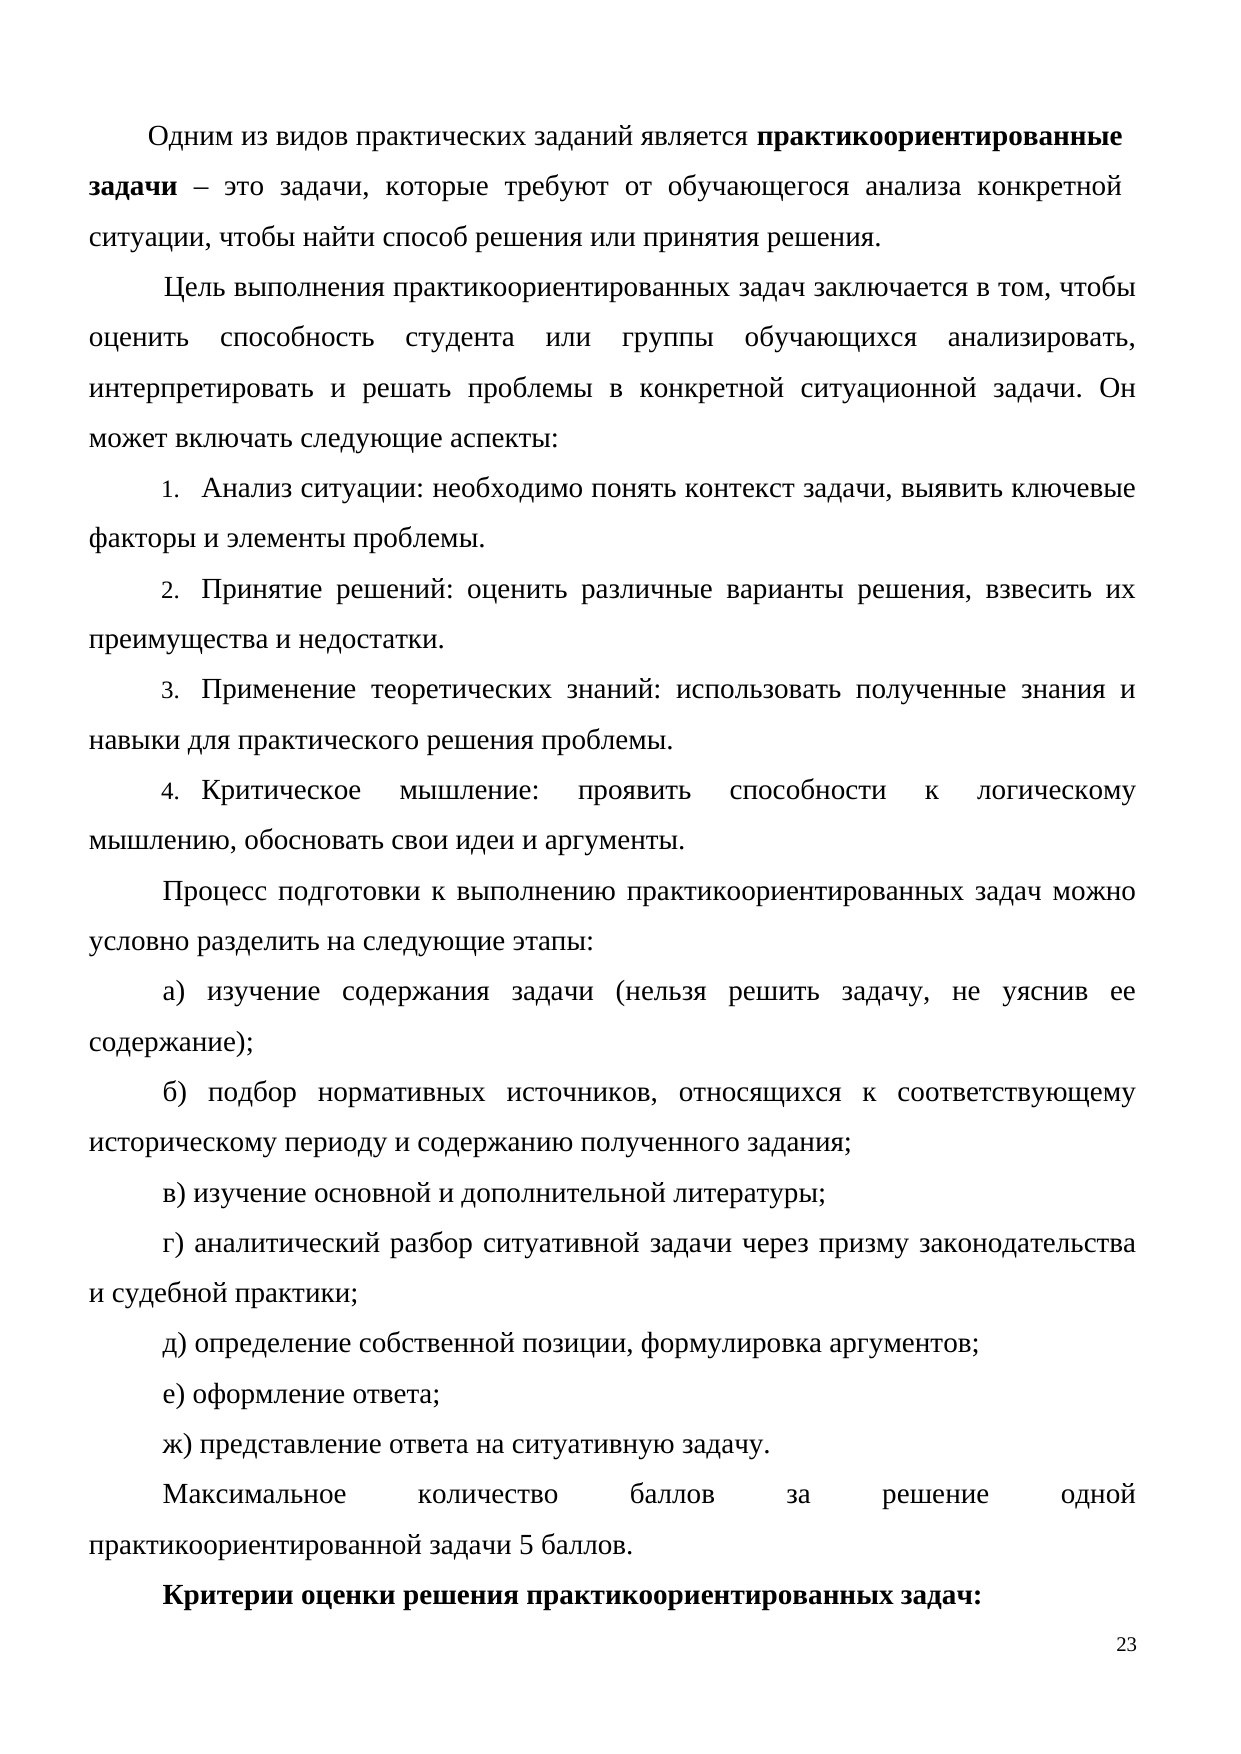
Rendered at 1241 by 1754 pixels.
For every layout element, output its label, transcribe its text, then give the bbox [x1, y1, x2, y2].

text б) подбор нормативных источников, относящихся к соответствующему историческому периоду и содержанию полученного задания; [89, 1074, 1137, 1158]
text в) изучение основной и дополнительной литературы; [89, 1175, 1137, 1208]
list Принятие решений: оценить различные варианты решения, взвесить их преимущества и недостатки. [89, 571, 1137, 655]
text Одним из видов практических заданий является практикоориентированные задачи – это задачи, которые требуют от обучающегося анализа конкретной ситуации, чтобы найти способ решения или принятия решения. [89, 118, 1122, 252]
text д) определение собственной позиции, формулировка аргументов; [89, 1326, 1137, 1359]
text Критерии оценки решения практикоориентированных задач: [89, 1577, 1137, 1611]
list Применение теоретических знаний: использовать полученные знания и навыки для практического решения проблемы. [89, 672, 1137, 755]
text Процесс подготовки к выполнению практикоориентированных задач можно условно разделить на следующие этапы: [89, 873, 1137, 957]
text ж) представление ответа на ситуативную задачу. [89, 1426, 1137, 1460]
list Анализ ситуации: необходимо понять контекст задачи, выявить ключевые факторы и элементы проблемы. [89, 470, 1137, 554]
text е) оформление ответа; [89, 1376, 1137, 1409]
text г) аналитический разбор ситуативной задачи через призму законодательства и судебной практики; [89, 1225, 1137, 1309]
list Критическое мышление: проявить способности к логическому мышлению, обосновать свои идеи и аргументы. [89, 772, 1137, 856]
text Максимальное количество баллов за решение одной практикоориентированной задачи 5 баллов. [89, 1477, 1137, 1561]
text Цель выполнения практикоориентированных задач заключается в том, чтобы оценить способность студента или группы обучающихся анализировать, интерпретировать и решать проблемы в конкретной ситуационной задачи. Он может включать следующие аспекты: [89, 269, 1137, 453]
text а) изучение содержания задачи (нельзя решить задачу, не уяснив ее содержание); [89, 973, 1137, 1057]
